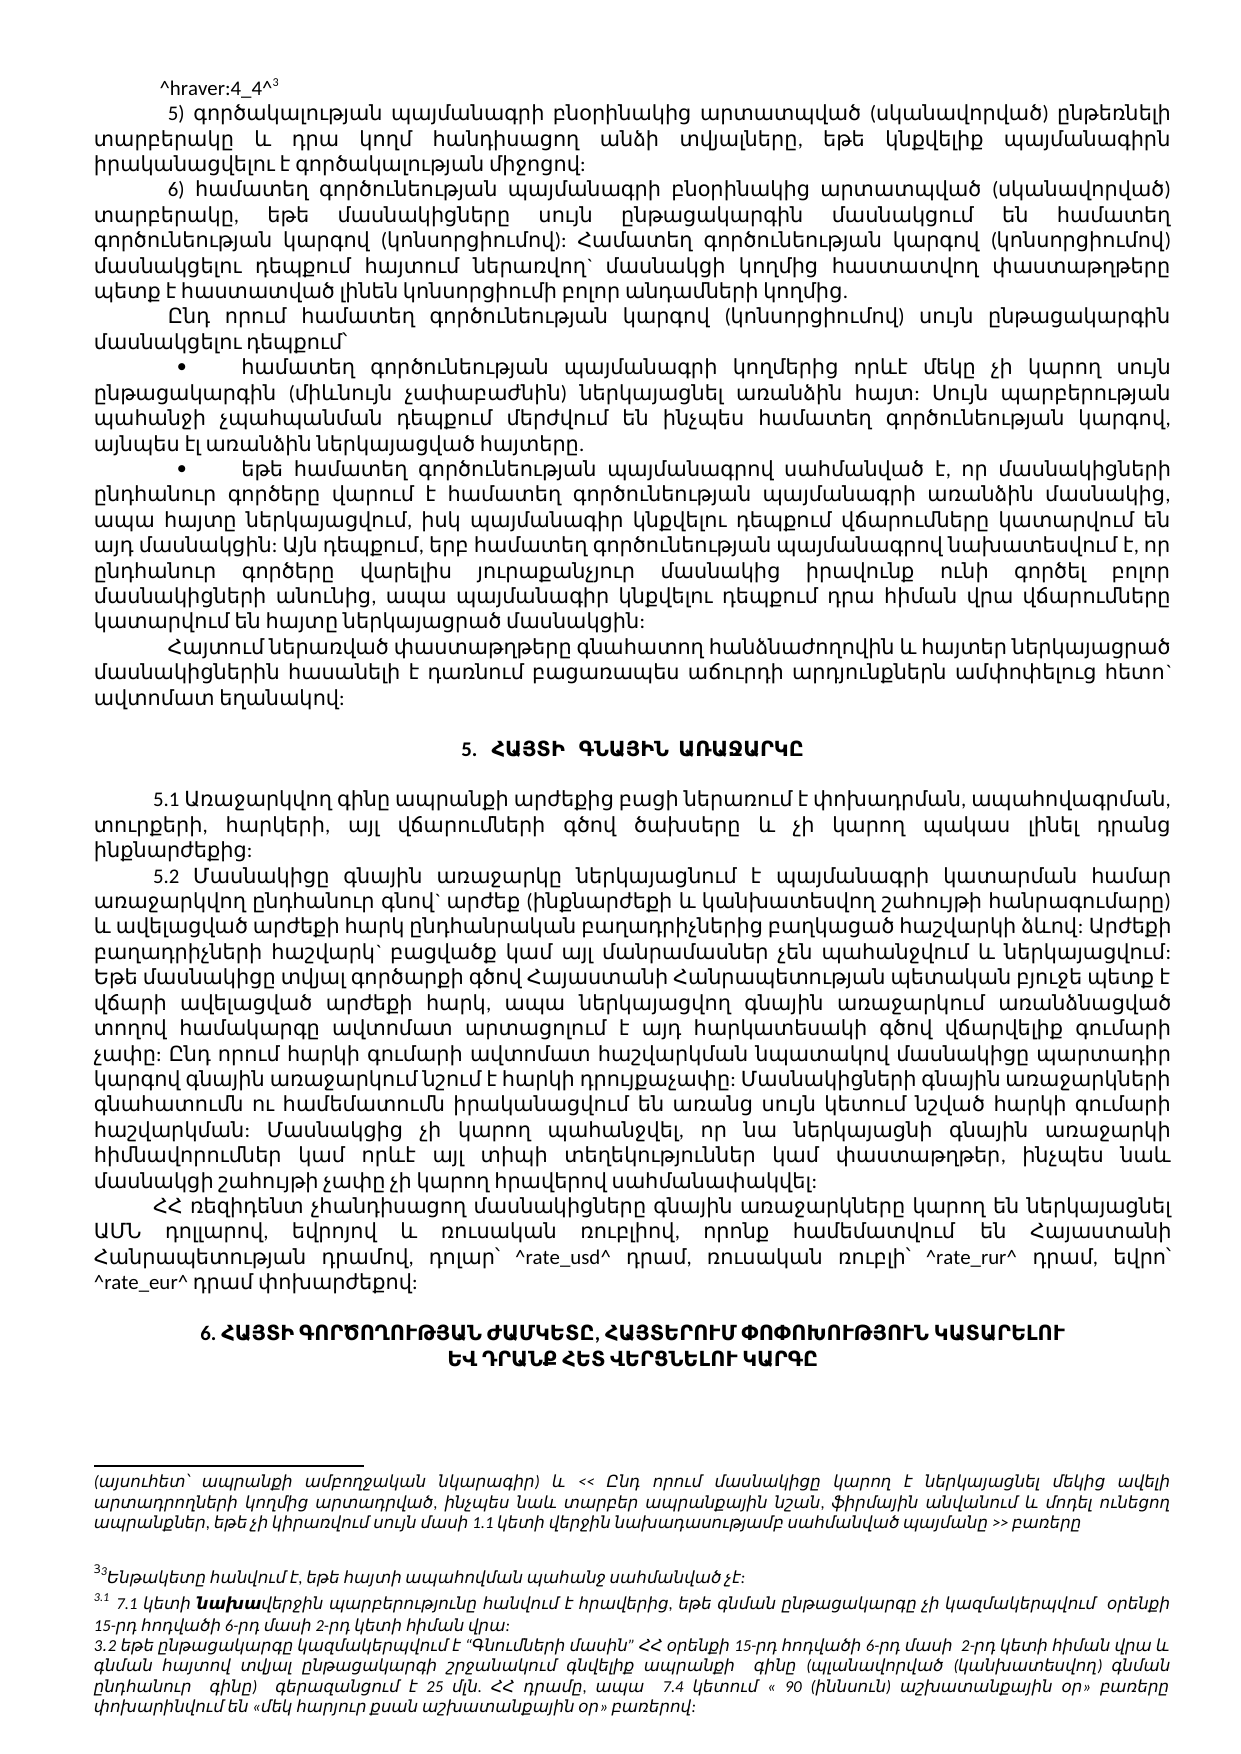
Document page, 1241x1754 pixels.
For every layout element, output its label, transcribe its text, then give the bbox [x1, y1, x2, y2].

text 6. ՀԱՅՏԻ ԳՈՐԾՈՂՈՒԹՅԱՆ ԺԱՄԿԵՏԸ, ՀԱՅՏԵՐՈՒՄ ՓՈՓՈԽՈՒԹՅՈՒՆ ԿԱՏԱՐԵԼՈՒ [94, 1320, 1171, 1346]
text ԵՎ ԴՐԱՆՔ ՀԵՏ ՎԵՐՑՆԵԼՈՒ ԿԱՐԳԸ [94, 1346, 1171, 1371]
text ^hraver:4_4^3 [94, 75, 1171, 100]
text 6) համատեղ գործունեության պայմանագրի բնօրինակից արտատպված (սկանավորված) տարբերակը, եթե մասնակիցները սույն ընթացակարգին մասնակցում են համատեղ գործունեության կարգով (կոնսորցիումով): Համատեղ գործունեության կարգով (կոնսորցիումով) մասնակցելու դեպքում հայտում ներառվող` մասնակցի կողմից հաստատվող փաստաթղթերը պետք է հաստատված լինեն կոնսորցիումի բոլոր անդամների կողմից. [94, 177, 1171, 304]
text 5. ՀԱՅՏԻ ԳՆԱՅԻՆ ԱՌԱՋԱՐԿԸ [94, 736, 1171, 761]
text Ընդ որում համատեղ գործունեության կարգով (կոնսորցիումով) սույն ընթացակարգին մասնակցելու դեպքում՝ [94, 304, 1171, 354]
list եթե համատեղ գործունեության պայմանագրով սահմանված է, որ մասնակիցների ընդհանուր գործերը վարում է համատեղ գործունեության պայմանագրի առանձին մասնակից, ապա հայտը ներկայացվում, իսկ պայմանագիր կնքվելու դեպքում վճարումները կատարվում են այդ մասնակցին: Այն դեպքում, երբ համատեղ գործունեության պայմանագրով նախատեսվում է, որ ընդհանուր գործերը վարելիս յուրաքանչյուր մասնակից իրավունք ունի գործել բոլոր մասնակիցների անունից, ապա պայմանագիր կնքվելու դեպքում դրա հիման վրա վճարումները կատարվում են հայտը ներկայացրած մասնակցին: [94, 456, 1171, 634]
text 5.1 Առաջարկվող գինը ապրանքի արժեքից բացի ներառում է փոխադրման, ապահովագրման, տուրքերի, հարկերի, այլ վճարումների գծով ծախսերը և չի կարող պակաս լինել դրանց ինքնարժեքից: [94, 787, 1171, 863]
text Հայտում ներառված փաստաթղթերը գնահատող հանձնաժողովին և հայտեր ներկայացրած մասնակիցներին հասանելի է դառնում բացառապես աճուրդի արդյունքներն ամփոփելուց հետո` ավտոմատ եղանակով: [94, 634, 1171, 710]
text 5.2 Մասնակիցը գնային առաջարկը ներկայացնում է պայմանագրի կատարման համար առաջարկվող ընդհանուր գնով` արժեք (ինքնարժեքի և կանխատեսվող շահույթի հանրագումարը) և ավելացված արժեքի հարկ ընդհանրական բաղադրիչներից բաղկացած հաշվարկի ձևով: Արժեքի բաղադրիչների հաշվարկ` բացվածք կամ այլ մանրամասներ չեն պահանջվում և ներկայացվում: Եթե մասնակիցը տվյալ գործարքի գծով Հայաստանի Հանրապետության պետական բյուջե պետք է վճարի ավելացված արժեքի հարկ, ապա ներկայացվող գնային առաջարկում առանձնացված տողով համակարգը ավտոմատ արտացոլում է այդ հարկատեսակի գծով վճարվելիք գումարի չափը: Ընդ որում հարկի գումարի ավտոմատ հաշվարկման նպատակով մասնակիցը պարտադիր կարգով գնային առաջարկում նշում է հարկի դրույքաչափը: Մասնակիցների գնային առաջարկների գնահատումն ու համեմատումն իրականացվում են առանց սույն կետում նշված հարկի գումարի հաշվարկման: Մասնակցից չի կարող պահանջվել, որ նա ներկայացնի գնային առաջարկի հիմնավորումներ կամ որևէ այլ տիպի տեղեկություններ կամ փաստաթղթեր, ինչպես նաև մասնակցի շահույթի չափը չի կարող հրավերով սահմանափակվել: [94, 863, 1171, 1193]
list համատեղ գործունեության պայմանագրի կողմերից որևէ մեկը չի կարող սույն ընթացակարգին (միևնույն չափաբաժնին) ներկայացնել առանձին հայտ: Սույն պարբերության պահանջի չպահպանման դեպքում մերժվում են ինչպես համատեղ գործունեության կարգով, այնպես էլ առանձին ներկայացված հայտերը. [94, 354, 1171, 456]
text 5) գործակալության պայմանագրի բնօրինակից արտատպված (սկանավորված) ընթեռնելի տարբերակը և դրա կողմ հանդիսացող անձի տվյալները, եթե կնքվելիք պայմանագիրն իրականացվելու է գործակալության միջոցով: [94, 100, 1171, 177]
text ՀՀ ռեզիդենտ չհանդիսացող մասնակիցները գնային առաջարկները կարող են ներկայացնել ԱՄՆ դոլլարով, եվրոյով և ռուսական ռուբլիով, որոնք համեմատվում են Հայաստանի Հանրապետության դրամով, դոլար՝ ^rate_usd^ դրամ, ռուսական ռուբլի՝ ^rate_rur^ դրամ, եվրո՝ ^rate_eur^ դրամ փոխարժեքով: [94, 1193, 1171, 1295]
